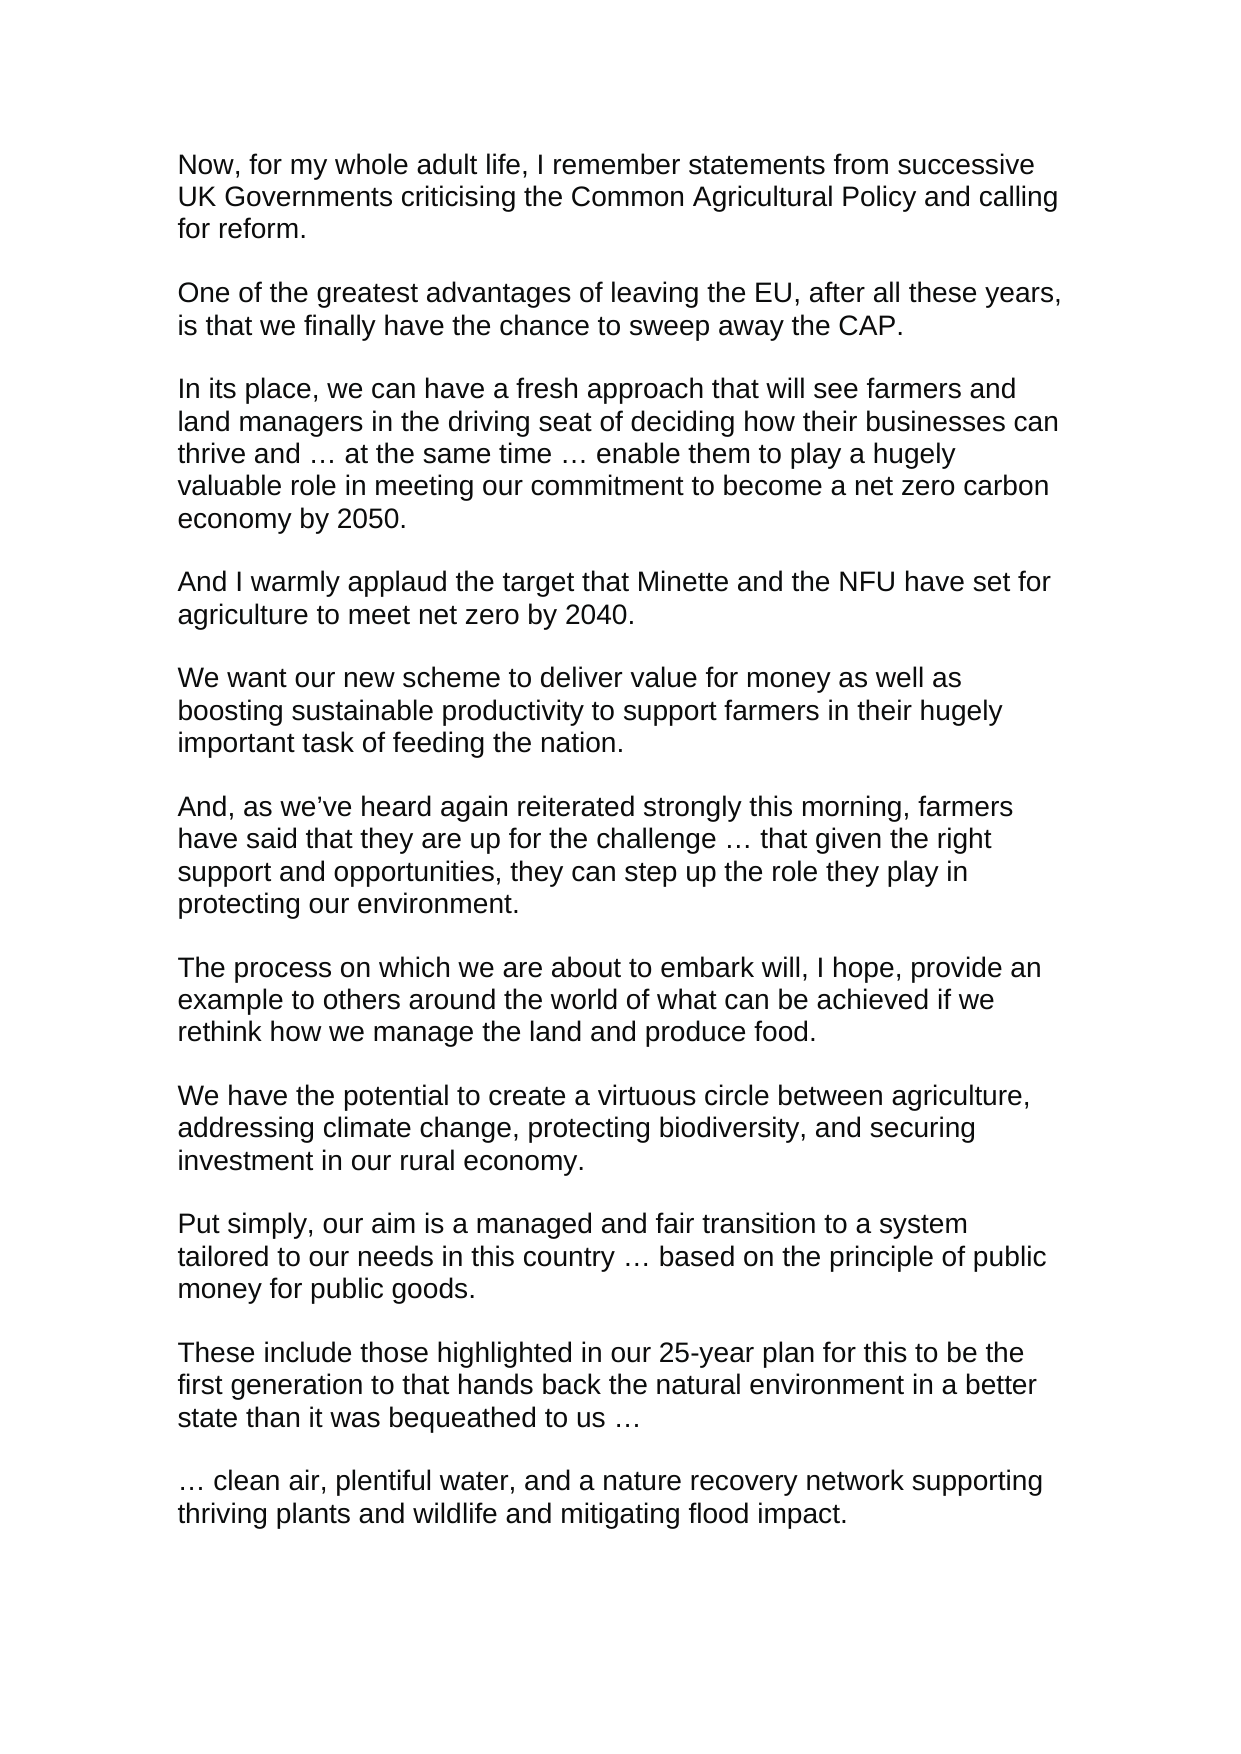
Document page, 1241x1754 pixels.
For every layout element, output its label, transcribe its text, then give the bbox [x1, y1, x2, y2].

text One of the greatest advantages of leaving the EU, after all these years, is that we finally have the chance to sweep away the CAP. [177, 276, 1063, 341]
text These include those highlighted in our 25-year plan for this to be the first generation to that hands back the natural environment in a better state than it was bequeathed to us … [177, 1336, 1063, 1433]
text The process on which we are about to embark will, I hope, provide an example to others around the world of what can be achieved if we rethink how we manage the land and produce food. [177, 951, 1063, 1048]
text We want our new scheme to deliver value for money as well as boosting sustainable productivity to support farmers in their hugely important task of feeding the nation. [177, 661, 1063, 758]
text We have the potential to create a virtuous circle between agriculture, addressing climate change, protecting biodiversity, and securing investment in our rural economy. [177, 1079, 1063, 1176]
text … clean air, plentiful water, and a nature recovery network supporting thriving plants and wildlife and mitigating flood impact. [177, 1464, 1063, 1529]
text In its place, we can have a fresh approach that will see farmers and land managers in the driving seat of deciding how their businesses can thrive and … at the same time … enable them to play a hugely valuable role in meeting our commitment to become a net zero carbon economy by 2050. [177, 372, 1063, 534]
text And, as we’ve heard again reiterated strongly this morning, farmers have said that they are up for the challenge … that given the right support and opportunities, they can step up the role they play in protecting our environment. [177, 790, 1063, 919]
text Put simply, our aim is a managed and fair transition to a system tailored to our needs in this country … based on the principle of public money for public goods. [177, 1207, 1063, 1305]
text Now, for my whole adult life, I remember statements from successive UK Governments criticising the Common Agricultural Policy and calling for reform. [177, 148, 1063, 245]
text And I warmly applaud the target that Minette and the NFU have set for agriculture to meet net zero by 2040. [177, 565, 1063, 630]
